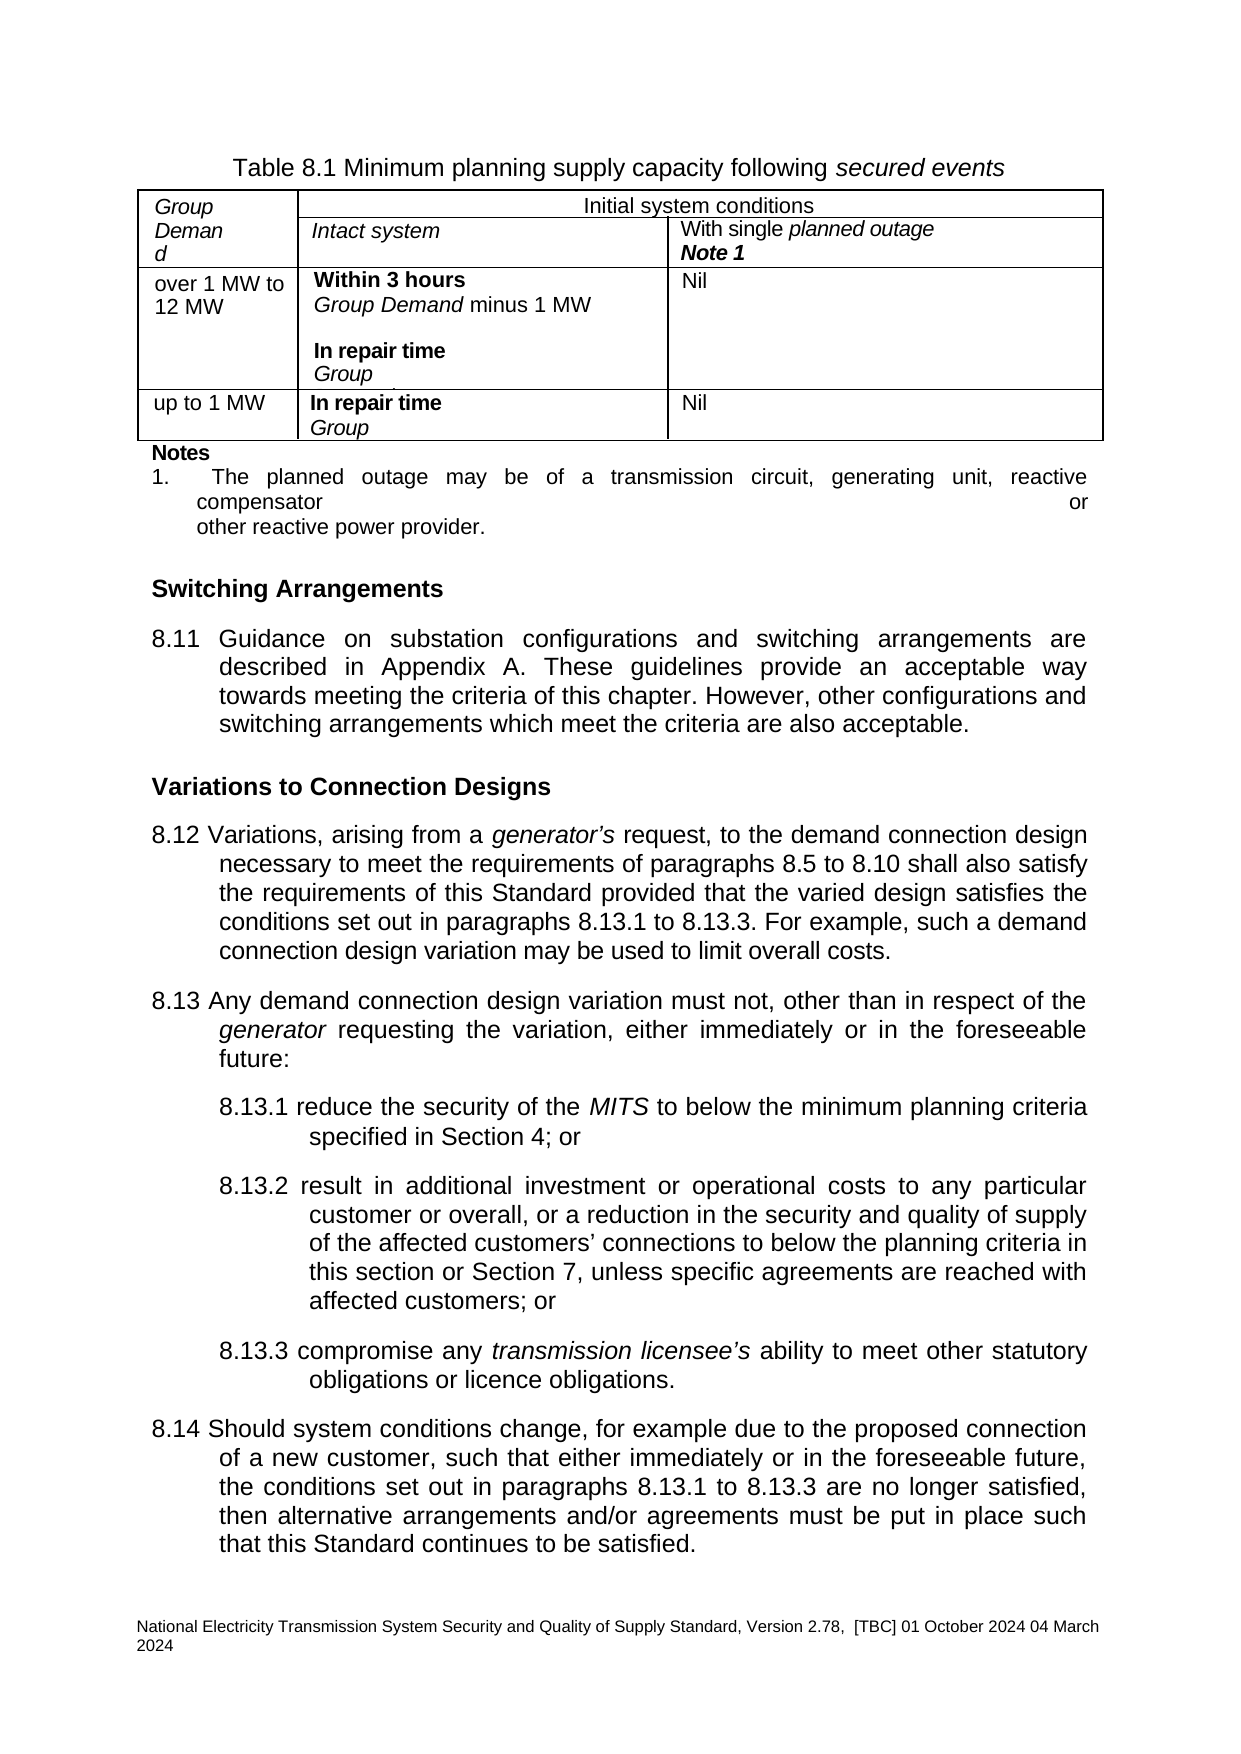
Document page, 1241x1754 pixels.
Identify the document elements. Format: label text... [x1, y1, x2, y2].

text 8.11 Guidance on substation configurations and switching arrangements are described in Appendix A. These guidelines provide an acceptable way towards meeting the criteria of this chapter. However, other configurations and switching arrangements which meet the criteria are also acceptable. [151, 625, 1088, 738]
table_cell In repair time Group Demand [299, 390, 667, 439]
text 8.12 Variations, arising from a generator’s request, to the demand connection design necessary to meet the requirements of paragraphs 8.5 to 8.10 shall also satisfy the requirements of this Standard provided that the varied design satisfies the conditions set out in paragraphs 8.13.1 to 8.13.3. For example, such a demand connection design variation may be used to limit overall costs. [151, 821, 1088, 965]
text 8.13.1 reduce the security of the MITS to below the minimum planning criteria specified in Section 4; or [219, 1092, 1088, 1152]
text 8.13.2 result in additional investment or operational costs to any particular customer or overall, or a reduction in the security and quality of supply of the affected customers’ connections to below the planning criteria in this section or Section 7, unless specific agreements are reached with affected customers; or [219, 1171, 1088, 1315]
text 8.14 Should system conditions change, for example due to the proposed connection of a new customer, such that either immediately or in the foreseeable future, the conditions set out in paragraphs 8.13.1 to 8.13.3 are no longer satisfied, then alternative arrangements and/or agreements must be put in place such that this Standard continues to be satisfied. [151, 1415, 1088, 1559]
text Table 8.1 Minimum planning supply capacity following secured events [136, 153, 1103, 182]
text Variations to Connection Designs [151, 773, 1103, 802]
table_cell Nil [669, 268, 1102, 388]
table_cell up to 1 MW [139, 390, 297, 439]
table_cell Intact system [299, 218, 667, 266]
table_cell Within 3 hours Group Demand minus 1 MW In repair time Group Demand [299, 268, 667, 388]
table_cell over 1 MW to 12 MW [139, 268, 297, 388]
text Notes [151, 441, 1103, 465]
text 1. The planned outage may be of a transmission circuit, generating unit, reactive compensator or other reactive power provider. [151, 465, 1088, 539]
table_cell Nil [669, 390, 1102, 439]
table_header Initial system conditions [299, 191, 1102, 216]
text 8.13.3 compromise any transmission licensee’s ability to meet other statutory obligations or licence obligations. [219, 1337, 1088, 1394]
text Switching Arrangements [151, 574, 1103, 603]
table_header Group Demand [139, 191, 297, 266]
text 8.13 Any demand connection design variation must not, other than in respect of the generator requesting the variation, either immediately or in the foreseeable future: [151, 986, 1088, 1073]
table_cell With single planned outage Note 1 [669, 218, 1102, 266]
